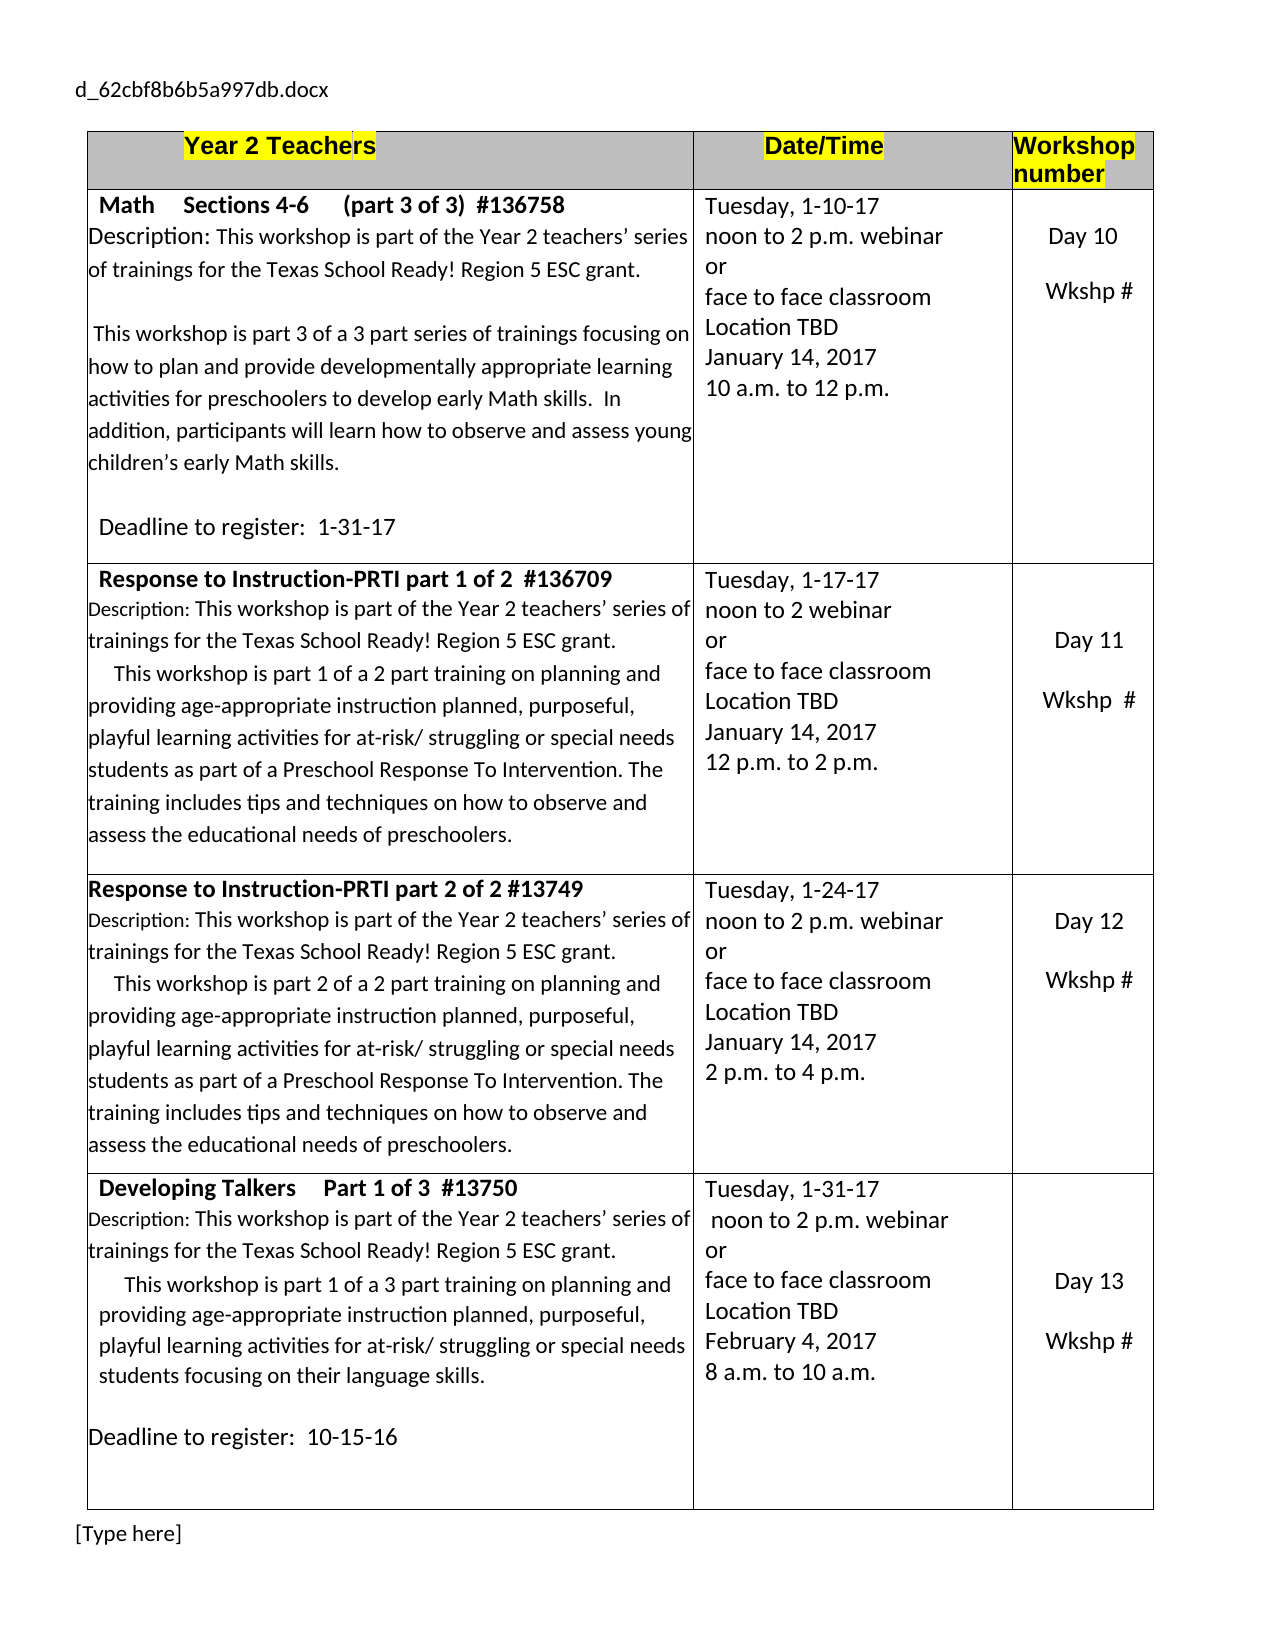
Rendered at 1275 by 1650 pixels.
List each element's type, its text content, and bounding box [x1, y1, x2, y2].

table_cell Response to Instruction-PRTI part 1 of 2 #136709 Description: This workshop is part of the Year 2 teachers’ series of trainings for the Texas School Ready! Region 5 ESC grant. This workshop is part 1 of a 2 part training on planning and providing age-appropriate instruction planned, purposeful, playful learning activities for at-risk/ struggling or special needs students as part of a Preschool Response To Intervention. The training includes tips and techniques on how to observe and assess the educational needs of preschoolers. [88, 564, 693, 873]
table_cell Day 12 Wkshp # [1013, 875, 1153, 1173]
table_header Date/Time [694, 132, 1012, 189]
table_cell Day 11 Wkshp # [1013, 564, 1153, 873]
table_cell Tuesday, 1-17-17 noon to 2 webinar or face to face classroom Location TBD January 14, 2017 12 p.m. to 2 p.m. [694, 564, 1012, 873]
table_cell Tuesday, 1-10-17 noon to 2 p.m. webinar or face to face classroom Location TBD January 14, 2017 10 a.m. to 12 p.m. [694, 190, 1012, 563]
table_cell Day 13 Wkshp # [1013, 1174, 1153, 1509]
table_cell Tuesday, 1-24-17 noon to 2 p.m. webinar or face to face classroom Location TBD January 14, 2017 2 p.m. to 4 p.m. [694, 875, 1012, 1173]
table_cell Tuesday, 1-31-17 noon to 2 p.m. webinar or face to face classroom Location TBD February 4, 2017 8 a.m. to 10 a.m. [694, 1174, 1012, 1509]
table_cell Day 10 Wkshp # [1013, 190, 1153, 563]
table_header Workshop number [1013, 132, 1153, 189]
table_cell Math Sections 4-6 (part 3 of 3) #136758 Description: This workshop is part of the Year 2 teachers’ series of trainings for the Texas School Ready! Region 5 ESC grant. This workshop is part 3 of a 3 part series of trainings focusing on how to plan and provide developmentally appropriate learning activities for preschoolers to develop early Math skills. In addition, participants will learn how to observe and assess young children’s early Math skills. Deadline to register: 1-31-17 [88, 190, 693, 563]
table_header Year 2 Teachers [88, 132, 693, 189]
table_cell Response to Instruction-PRTI part 2 of 2 #13749 Description: This workshop is part of the Year 2 teachers’ series of trainings for the Texas School Ready! Region 5 ESC grant. This workshop is part 2 of a 2 part training on planning and providing age-appropriate instruction planned, purposeful, playful learning activities for at-risk/ struggling or special needs students as part of a Preschool Response To Intervention. The training includes tips and techniques on how to observe and assess the educational needs of preschoolers. [88, 875, 693, 1173]
table_cell Developing Talkers Part 1 of 3 #13750 Description: This workshop is part of the Year 2 teachers’ series of trainings for the Texas School Ready! Region 5 ESC grant. This workshop is part 1 of a 3 part training on planning and providing age-appropriate instruction planned, purposeful, playful learning activities for at-risk/ struggling or special needs students focusing on their language skills. Deadline to register: 10-15-16 [88, 1174, 693, 1509]
